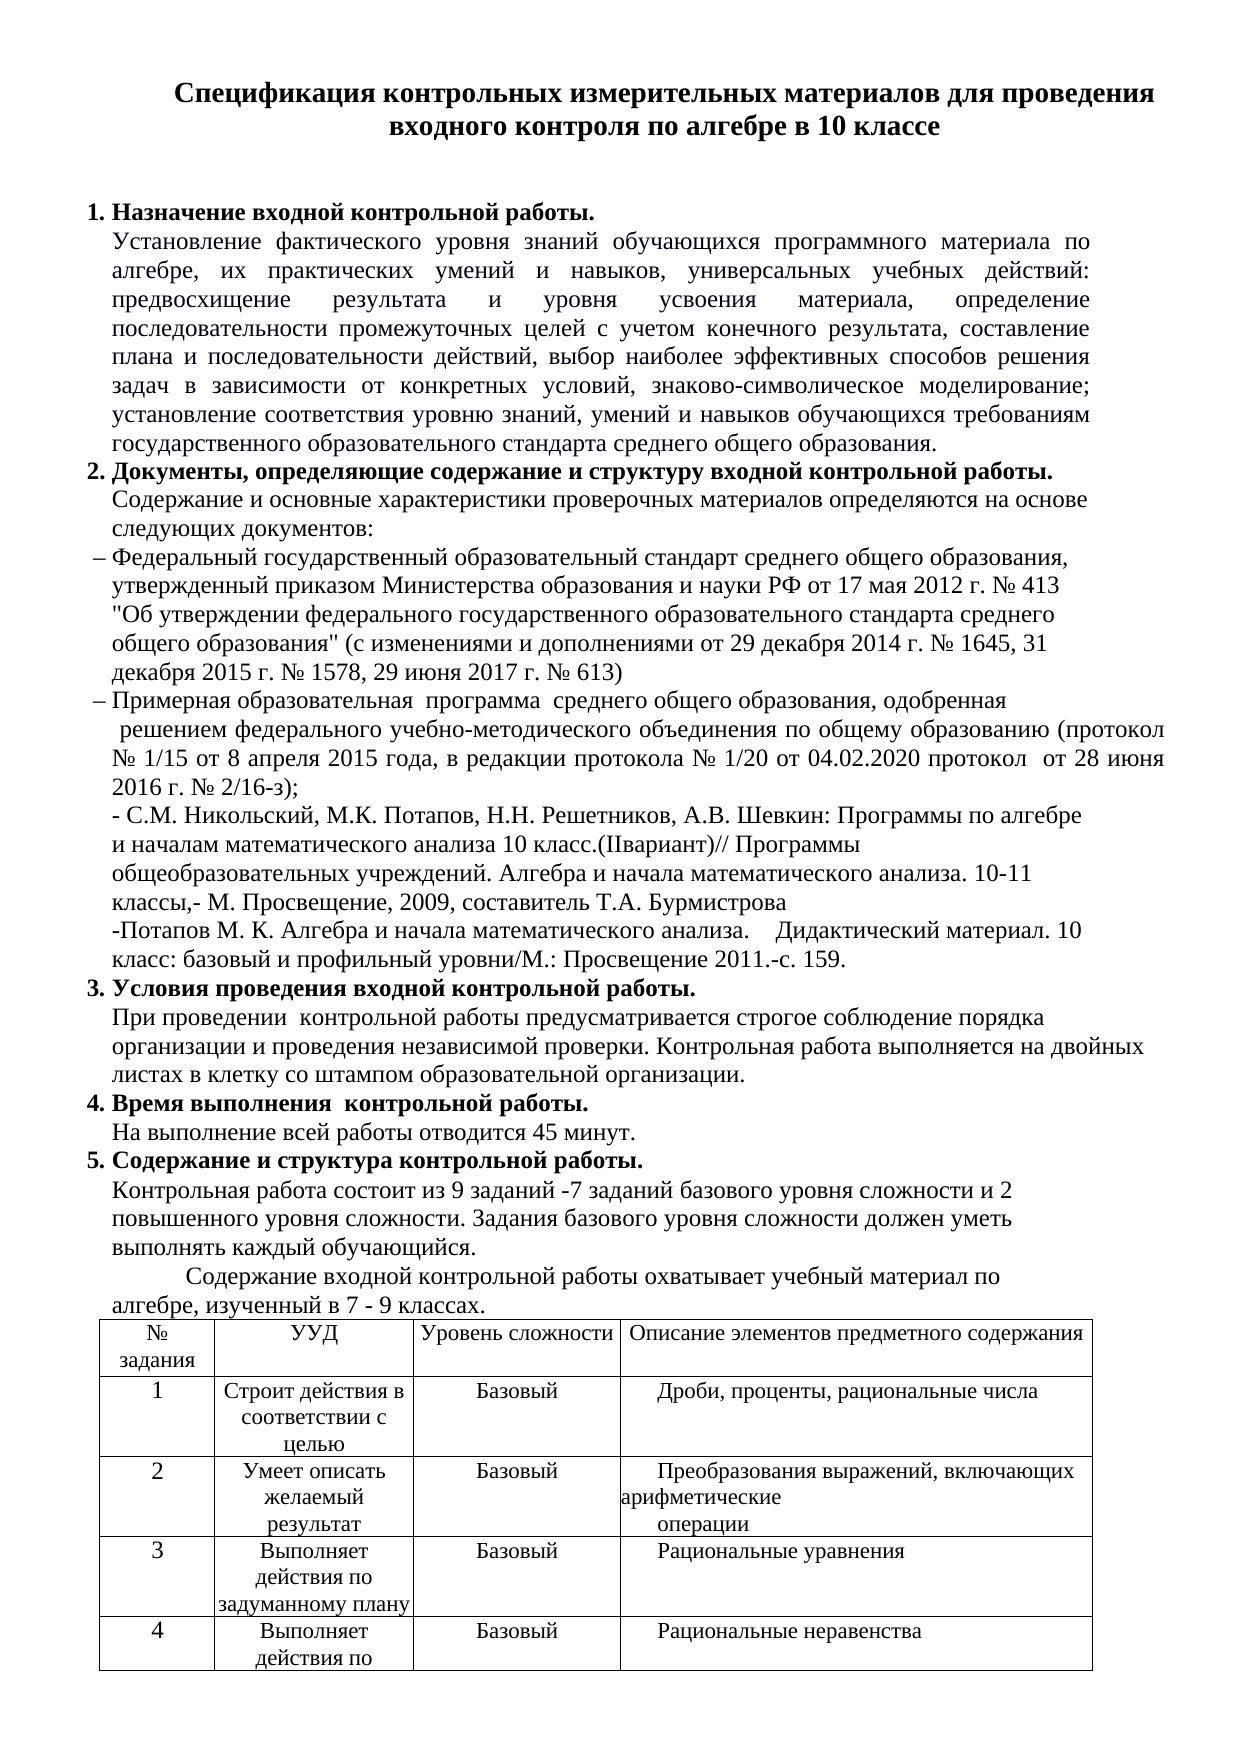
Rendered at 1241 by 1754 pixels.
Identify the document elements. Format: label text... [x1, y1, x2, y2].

table_cell 4 [100, 1617, 214, 1670]
table_cell Базовый [414, 1377, 620, 1456]
text Установление фактического уровня знаний обучающихся программного материала по алгебре, их практических умений и навыков, универсальных учебных действий: предвосхищение результата и уровня усвоения материала, определение последовательности промежуточных целей с учетом конечного результата, составление плана и последовательности действий, выбор наиболее эффективных способов решения задач в зависимости от конкретных условий, знаково-символическое моделирование; установление соответствия уровню знаний, умений и навыков обучающихся требованиям государственного образовательного стандарта среднего общего образования. [112, 226, 1091, 456]
table_cell Базовый [414, 1617, 620, 1670]
text -Потапов М. К. Алгебра и начала математического анализа. Дидактический материал. 10 класс: базовый и профильный уровни/М.: Просвещение 2011.-с. 159. [112, 916, 1090, 973]
list Федеральный государственный образовательный стандарт среднего общего образования, утвержденный приказом Министерства образования и науки РФ от 17 мая 2012 г. № 413 "Об утверждении федерального государственного образовательного стандарта среднего общего образования" (с изменениями и дополнениями от 29 декабря 2014 г. № 1645, 31 декабря 2015 г. № 1578, 29 июня 2017 г. № 613) [93, 542, 1074, 685]
text - С.М. Никольский, М.К. Потапов, Н.Н. Решетников, А.В. Шевкин: Программы по алгебре и началам математического анализа 10 класс.(IIвариант)// Программы общеобразовательных учреждений. Алгебра и начала математического анализа. 10-11 классы,- М. Просвещение, 2009, составитель Т.А. Бурмистрова [112, 800, 1091, 915]
text При проведении контрольной работы предусматривается строгое соблюдение порядка организации и проведения независимой проверки. Контрольная работа выполняется на двойных листах в клетку со штампом образовательной организации. [112, 1002, 1165, 1088]
list Назначение входной контрольной работы. [87, 198, 1165, 226]
table_cell Строит действия в соответствии с целью [215, 1377, 413, 1456]
table_header УУД [215, 1320, 413, 1376]
table_header Уровень сложности [414, 1320, 620, 1376]
table_cell Базовый [414, 1457, 620, 1536]
table_header № задания [100, 1320, 214, 1376]
table_cell Рациональные уравнения [621, 1537, 1092, 1616]
text Спецификация контрольных измерительных материалов для проведения входного контроля по алгебре в 10 классе [164, 75, 1165, 142]
table_cell 2 [100, 1457, 214, 1536]
table_cell Умеет описать желаемый результат [215, 1457, 413, 1536]
list Документы, определяющие содержание и структуру входной контрольной работы. Содержание и основные характеристики проверочных материалов определяются на основе следующих документов: [87, 457, 1090, 541]
list Условия проведения входной контрольной работы. [87, 973, 1165, 1002]
table_cell Дроби, проценты, рациональные числа [621, 1377, 1092, 1456]
table_cell 1 [100, 1377, 214, 1456]
table_header Описание элементов предметного содержания [621, 1320, 1092, 1376]
text Содержание входной контрольной работы охватывает учебный материал по алгебре, изученный в 7 - 9 классах. [112, 1261, 1091, 1318]
table_cell Базовый [414, 1537, 620, 1616]
table_cell Выполняет действия по задуманному плану [215, 1537, 413, 1616]
list Содержание и структура контрольной работы. [87, 1146, 1165, 1175]
list Время выполнения контрольной работы. [87, 1088, 1165, 1117]
table_cell 3 [100, 1537, 214, 1616]
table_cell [215, 1617, 413, 1670]
text Контрольная работа состоит из 9 заданий -7 заданий базового уровня сложности и 2 повышенного уровня сложности. Задания базового уровня сложности должен уметь выполнять каждый обучающийся. [112, 1175, 1091, 1261]
table_cell Преобразования выражений, включающих арифметические операции [621, 1457, 1092, 1536]
list Примерная образовательная программа среднего общего образования, одобренная [93, 685, 1165, 714]
text На выполнение всей работы отводится 45 минут. [112, 1117, 1165, 1146]
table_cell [621, 1617, 1092, 1670]
text решением федерального учебно-методического объединения по общему образованию (протокол № 1/15 от 8 апреля 2015 года, в редакции протокола № 1/20 от 04.02.2020 протокол от 28 июня 2016 г. № 2/16-з); [112, 714, 1165, 800]
